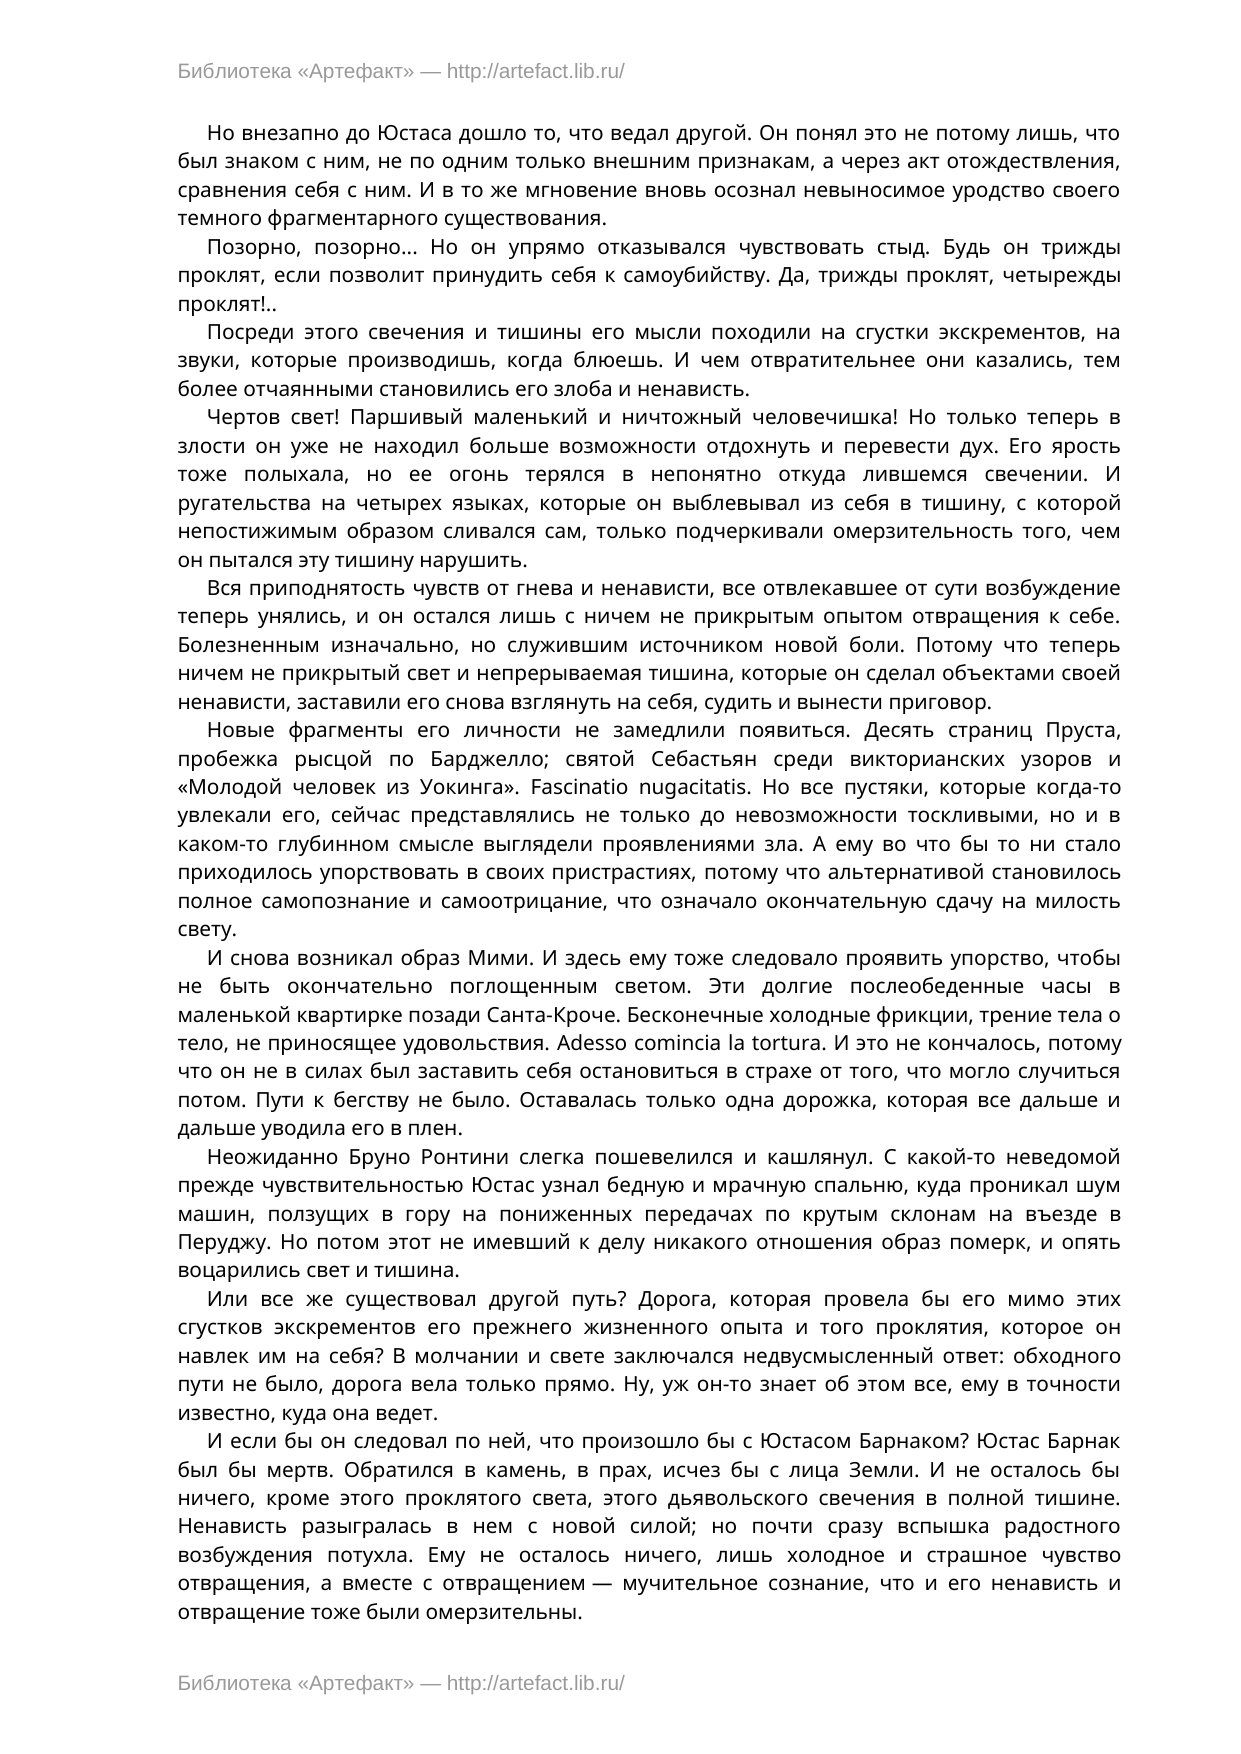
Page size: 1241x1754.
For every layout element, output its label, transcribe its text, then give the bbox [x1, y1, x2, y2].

text И снова возникал образ Мими. И здесь ему тоже следовало проявить упорство, чтобы не быть окончательно поглощенным светом. Эти долгие послеобеденные часы в маленькой квартирке позади Санта-Кроче. Бесконечные холодные фрикции, трение тела о тело, не приносящее удовольствия. Adesso comincia la tortura. И это не кончалось, потому что он не в силах был заставить себя остановиться в страхе от того, что могло случиться потом. Пути к бегству не было. Оставалась только одна дорожка, которая все дальше и дальше уводила его в плен. [177, 943, 1122, 1142]
text Вся приподнятость чувств от гнева и ненависти, все отвлекавшее от сути возбуждение теперь унялись, и он остался лишь с ничем не прикрытым опытом отвращения к себе. Болезненным изначально, но служившим источником новой боли. Потому что теперь ничем не прикрытый свет и непрерываемая тишина, которые он сделал объектами своей ненависти, заставили его снова взглянуть на себя, судить и вынести приговор. [177, 573, 1122, 715]
text Посреди этого свечения и тишины его мысли походили на сгустки экскрементов, на звуки, которые производишь, когда блюешь. И чем отвратительнее они казались, тем более отчаянными становились его злоба и ненависть. [177, 317, 1122, 402]
text Чертов свет! Паршивый маленький и ничтожный человечишка! Но только теперь в злости он уже не находил больше возможности отдохнуть и перевести дух. Его ярость тоже полыхала, но ее огонь терялся в непонятно откуда лившемся свечении. И ругательства на четырех языках, которые он выблевывал из себя в тишину, с которой непостижимым образом сливался сам, только подчеркивали омерзительность того, чем он пытался эту тишину нарушить. [177, 402, 1122, 573]
text Позорно, позорно... Но он упрямо отказывался чувствовать стыд. Будь он трижды проклят, если позволит принудить себя к самоубийству. Да, трижды проклят, четырежды проклят!.. [177, 232, 1122, 317]
text Неожиданно Бруно Ронтини слегка пошевелился и кашлянул. С какой-то неведомой прежде чувствительностью Юстас узнал бедную и мрачную спальню, куда проникал шум машин, ползущих в гору на пониженных передачах по крутым склонам на въезде в Перуджу. Но потом этот не имевший к делу никакого отношения образ померк, и опять воцарились свет и тишина. [177, 1142, 1122, 1284]
text Или все же существовал другой путь? Дорога, которая провела бы его мимо этих сгустков экскрементов его прежнего жизненного опыта и того проклятия, которое он навлек им на себя? В молчании и свете заключался недвусмысленный ответ: обходного пути не было, дорога вела только прямо. Ну, уж он-то знает об этом все, ему в точности известно, куда она ведет. [177, 1284, 1122, 1426]
text И если бы он следовал по ней, что произошло бы с Юстасом Барнаком? Юстас Барнак был бы мертв. Обратился в камень, в прах, исчез бы с лица Земли. И не осталось бы ничего, кроме этого проклятого света, этого дьявольского свечения в полной тишине. Ненависть разыгралась в нем с новой силой; но почти сразу вспышка радостного возбуждения потухла. Ему не осталось ничего, лишь холодное и страшное чувство отвращения, а вместе с отвращением — мучительное сознание, что и его ненависть и отвращение тоже были омерзительны. [177, 1426, 1122, 1625]
text Но внезапно до Юстаса дошло то, что ведал другой. Он понял это не потому лишь, что был знаком с ним, не по одним только внешним признакам, а через акт отождествления, сравнения себя с ним. И в то же мгновение вновь осознал невыносимое уродство своего темного фрагментарного существования. [177, 118, 1122, 232]
text Новые фрагменты его личности не замедлили появиться. Десять страниц Пруста, пробежка рысцой по Барджелло; святой Себастьян среди викторианских узоров и «Молодой человек из Уокинга». Fascinatio nugacitatis. Но все пустяки, которые когда-то увлекали его, сейчас представлялись не только до невозможности тоскливыми, но и в каком-то глубинном смысле выглядели проявлениями зла. А ему во что бы то ни стало приходилось упорствовать в своих пристрастиях, потому что альтернативой становилось полное самопознание и самоотрицание, что означало окончательную сдачу на милость свету. [177, 715, 1122, 943]
